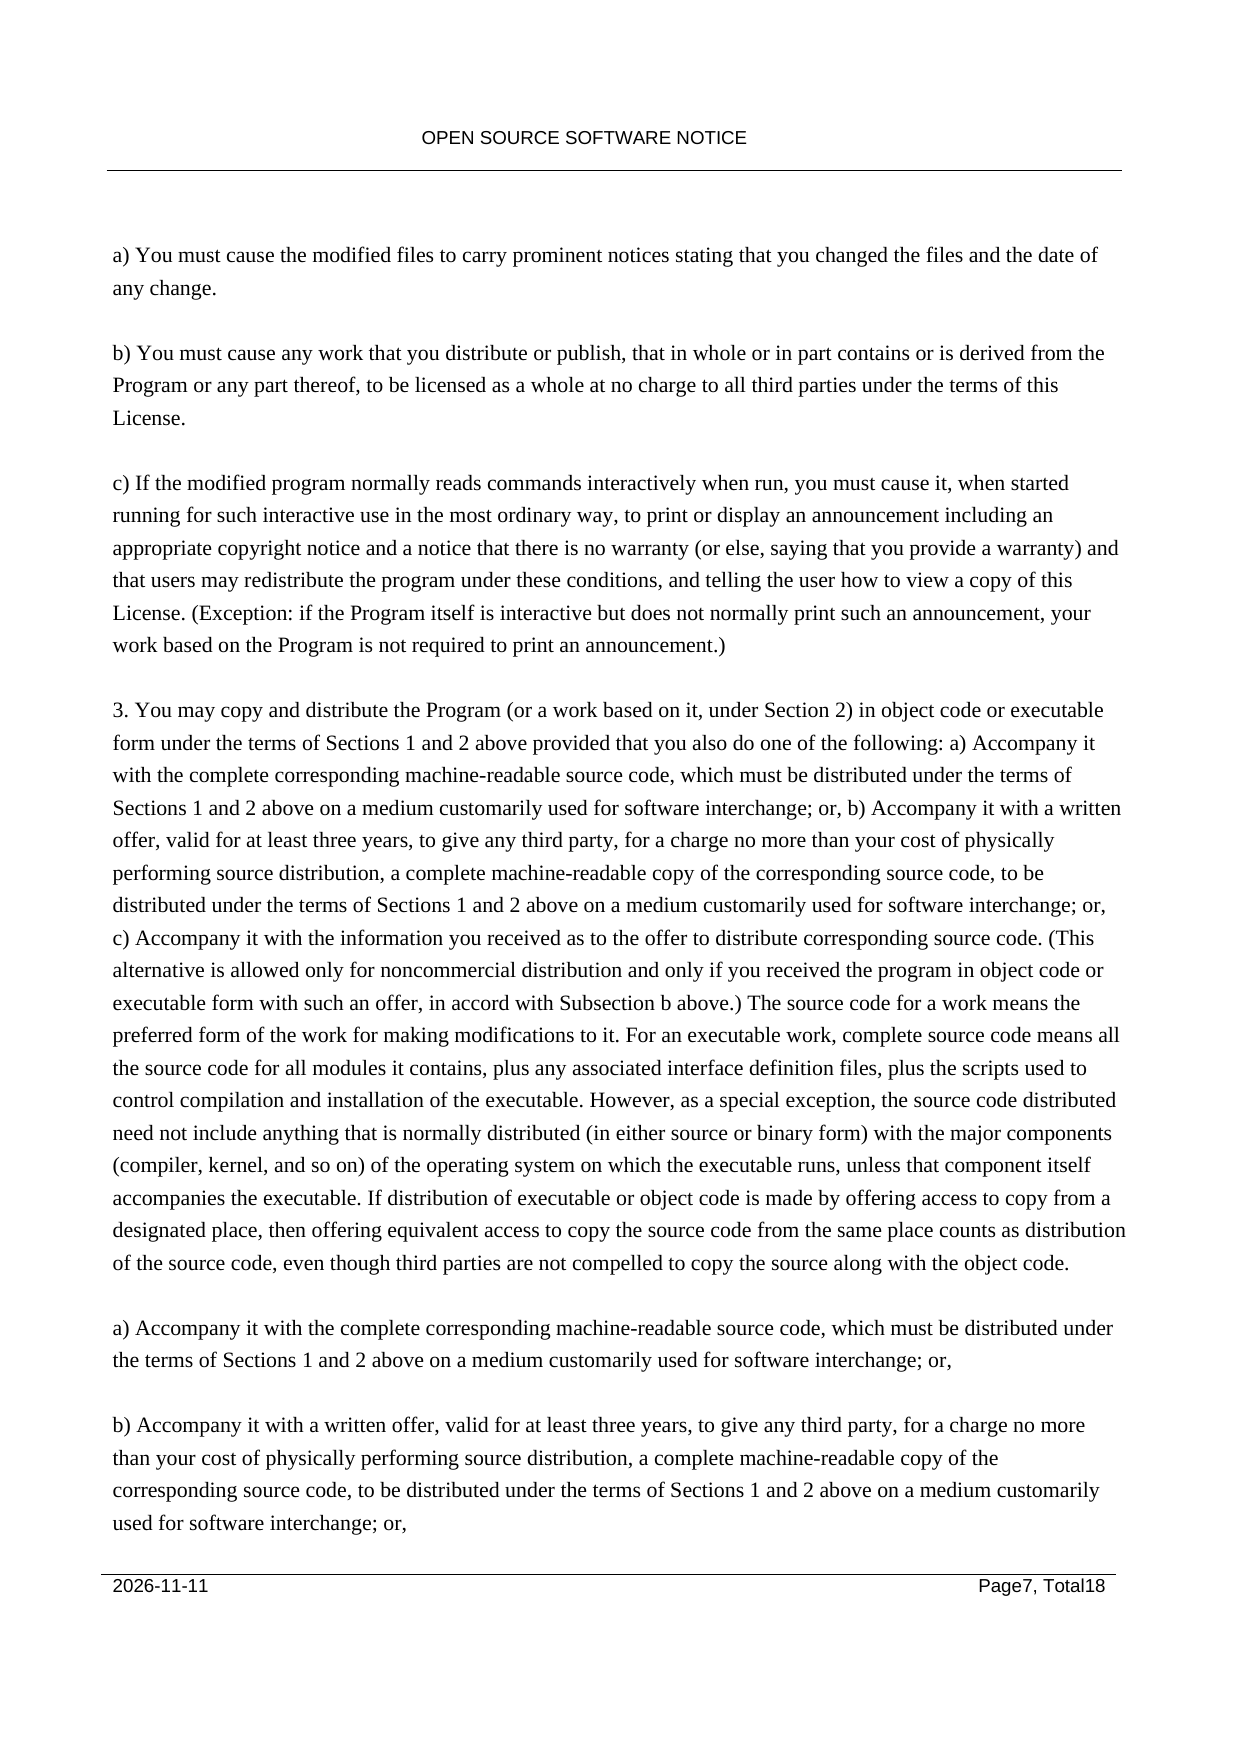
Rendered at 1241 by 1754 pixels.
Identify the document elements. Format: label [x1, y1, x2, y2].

text [112, 206, 1128, 1539]
